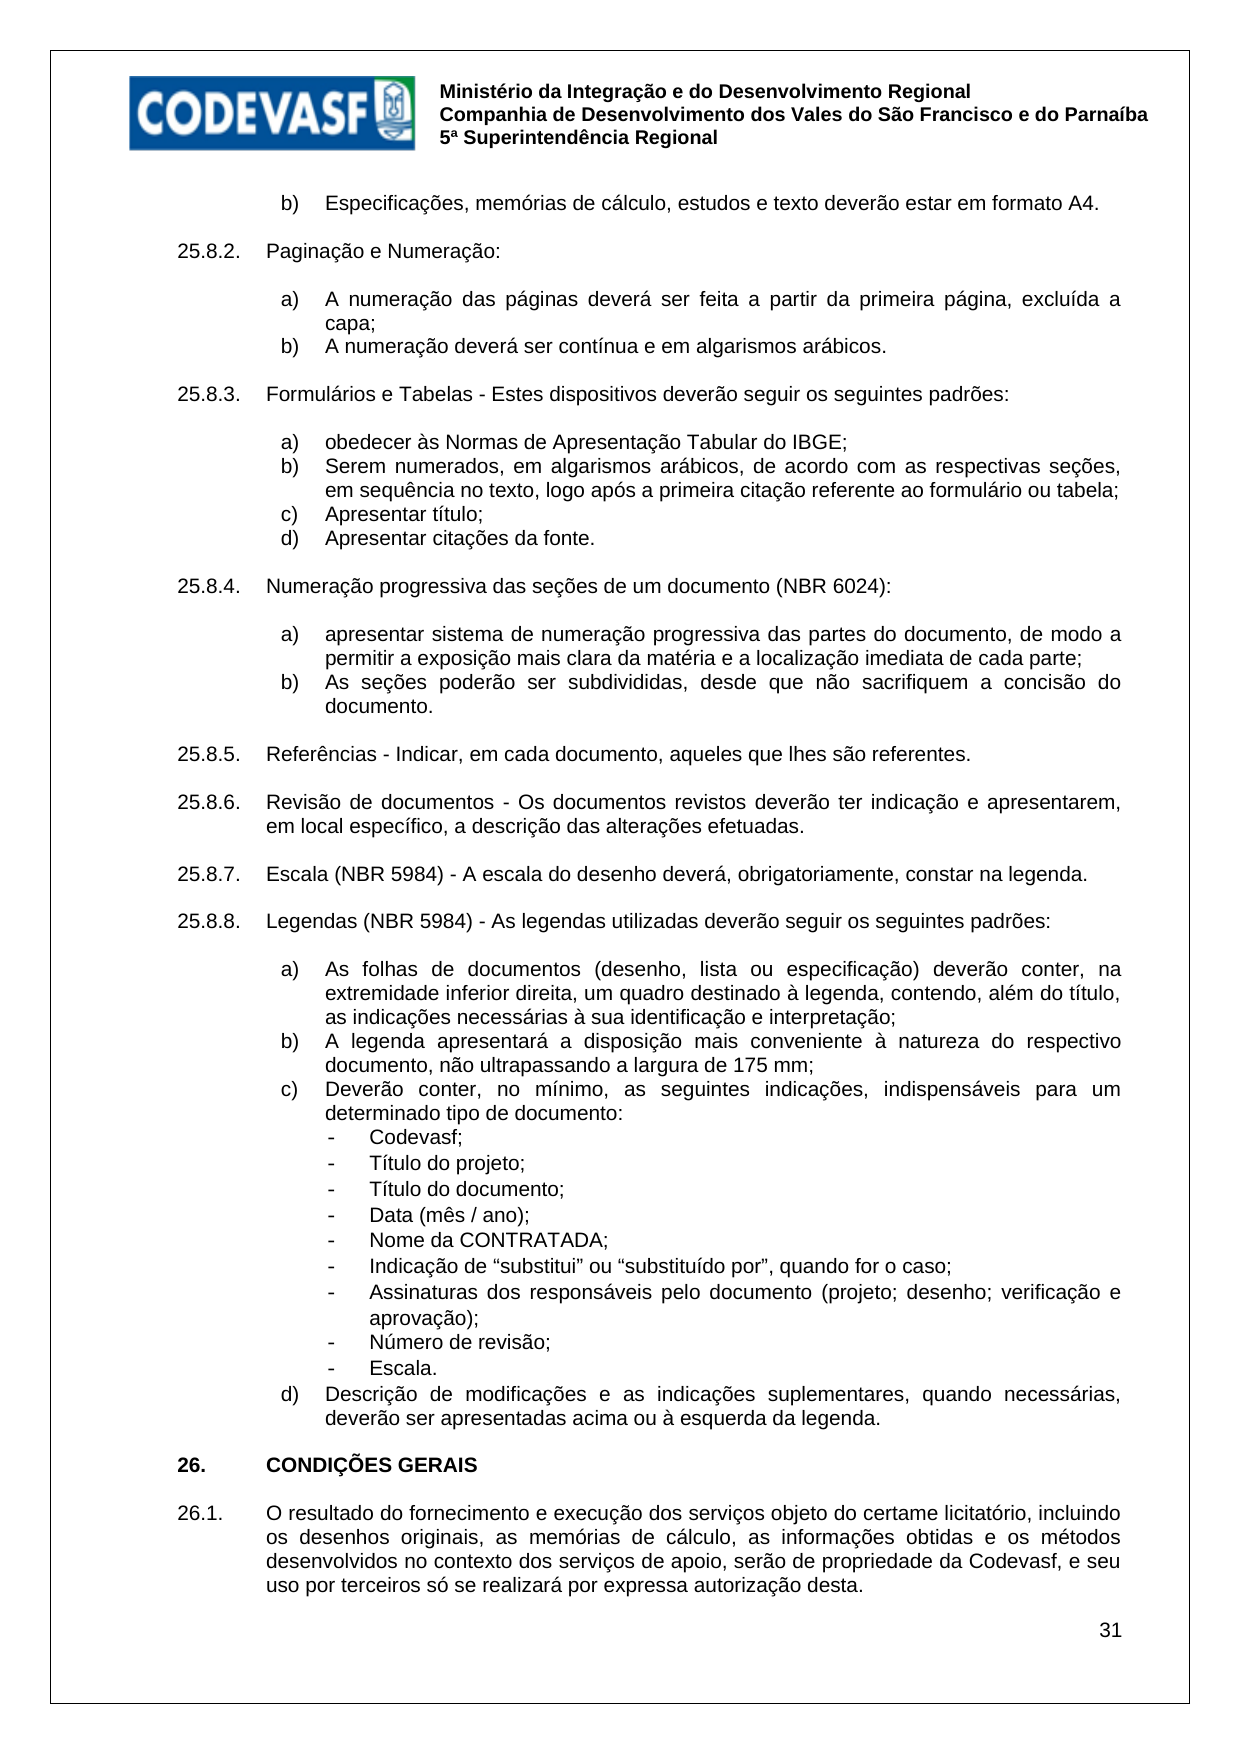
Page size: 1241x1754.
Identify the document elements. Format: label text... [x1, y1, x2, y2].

subtitle Numeração progressiva das seções de um documento (NBR 6024): [177, 574, 1122, 598]
list As folhas de documentos (desenho, lista ou especificação) deverão conter, na extremidade inferior direita, um quadro destinado à legenda, contendo, além do título, as indicações necessárias à sua identificação e interpretação; [281, 957, 1122, 1029]
list Especificações, memórias de cálculo, estudos e texto deverão estar em formato A4. [281, 191, 1122, 214]
list Deverão conter, no mínimo, as seguintes indicações, indispensáveis para um determinado tipo de documento: [281, 1077, 1122, 1125]
list Codevasf; [325, 1125, 1122, 1151]
text a) A numeração das páginas deverá ser feita a partir da primeira página, excluída a capa; [281, 286, 1122, 334]
subtitle Referências - Indicar, em cada documento, aqueles que lhes são referentes. [177, 742, 1122, 766]
list apresentar sistema de numeração progressiva das partes do documento, de modo a permitir a exposição mais clara da matéria e a localização imediata de cada parte; [281, 622, 1122, 670]
list A legenda apresentará a disposição mais conveniente à natureza do respectivo documento, não ultrapassando a largura de 175 mm; [281, 1029, 1122, 1077]
subtitle Paginação e Numeração: [177, 238, 1122, 262]
subtitle Legendas (NBR 5984) - As legendas utilizadas deverão seguir os seguintes padrões: [177, 909, 1122, 933]
subtitle Escala (NBR 5984) - A escala do desenho deverá, obrigatoriamente, constar na legenda. [177, 861, 1122, 885]
subtitle Formulários e Tabelas - Estes dispositivos deverão seguir os seguintes padrões: [177, 382, 1122, 406]
list Descrição de modificações e as indicações suplementares, quando necessárias, deverão ser apresentadas acima ou à esquerda da legenda. [281, 1381, 1122, 1429]
list Serem numerados, em algarismos arábicos, de acordo com as respectivas seções, em sequência no texto, logo após a primeira citação referente ao formulário ou tabela; [281, 454, 1122, 502]
subtitle Revisão de documentos - Os documentos revistos deverão ter indicação e apresentarem, em local específico, a descrição das alterações efetuadas. [177, 789, 1122, 837]
text b) A numeração deverá ser contínua e em algarismos arábicos. [281, 334, 1122, 358]
list Assinaturas dos responsáveis pelo documento (projeto; desenho; verificação e aprovação); [325, 1280, 1122, 1330]
list Escala. [325, 1356, 1122, 1381]
list Nome da CONTRATADA; [325, 1228, 1122, 1254]
picture [129, 76, 417, 153]
list Apresentar título; [281, 502, 1122, 526]
list As seções poderão ser subdivididas, desde que não sacrifiquem a concisão do documento. [281, 670, 1122, 718]
subtitle CONDIÇÕES GERAIS [177, 1453, 1122, 1477]
list Título do documento; [325, 1177, 1122, 1202]
list Número de revisão; [325, 1330, 1122, 1356]
list Indicação de “substitui” ou “substituído por”, quando for o caso; [325, 1254, 1122, 1280]
list Data (mês / ano); [325, 1202, 1122, 1228]
list obedecer às Normas de Apresentação Tabular do IBGE; [281, 430, 1122, 454]
subtitle O resultado do fornecimento e execução dos serviços objeto do certame licitatório, incluindo os desenhos originais, as memórias de cálculo, as informações obtidas e os métodos desenvolvidos no contexto dos serviços de apoio, serão de propriedade da Codevasf, e seu uso por terceiros só se realizará por expressa autorização desta. [177, 1501, 1122, 1597]
list Título do projeto; [325, 1151, 1122, 1177]
list Apresentar citações da fonte. [281, 526, 1122, 550]
